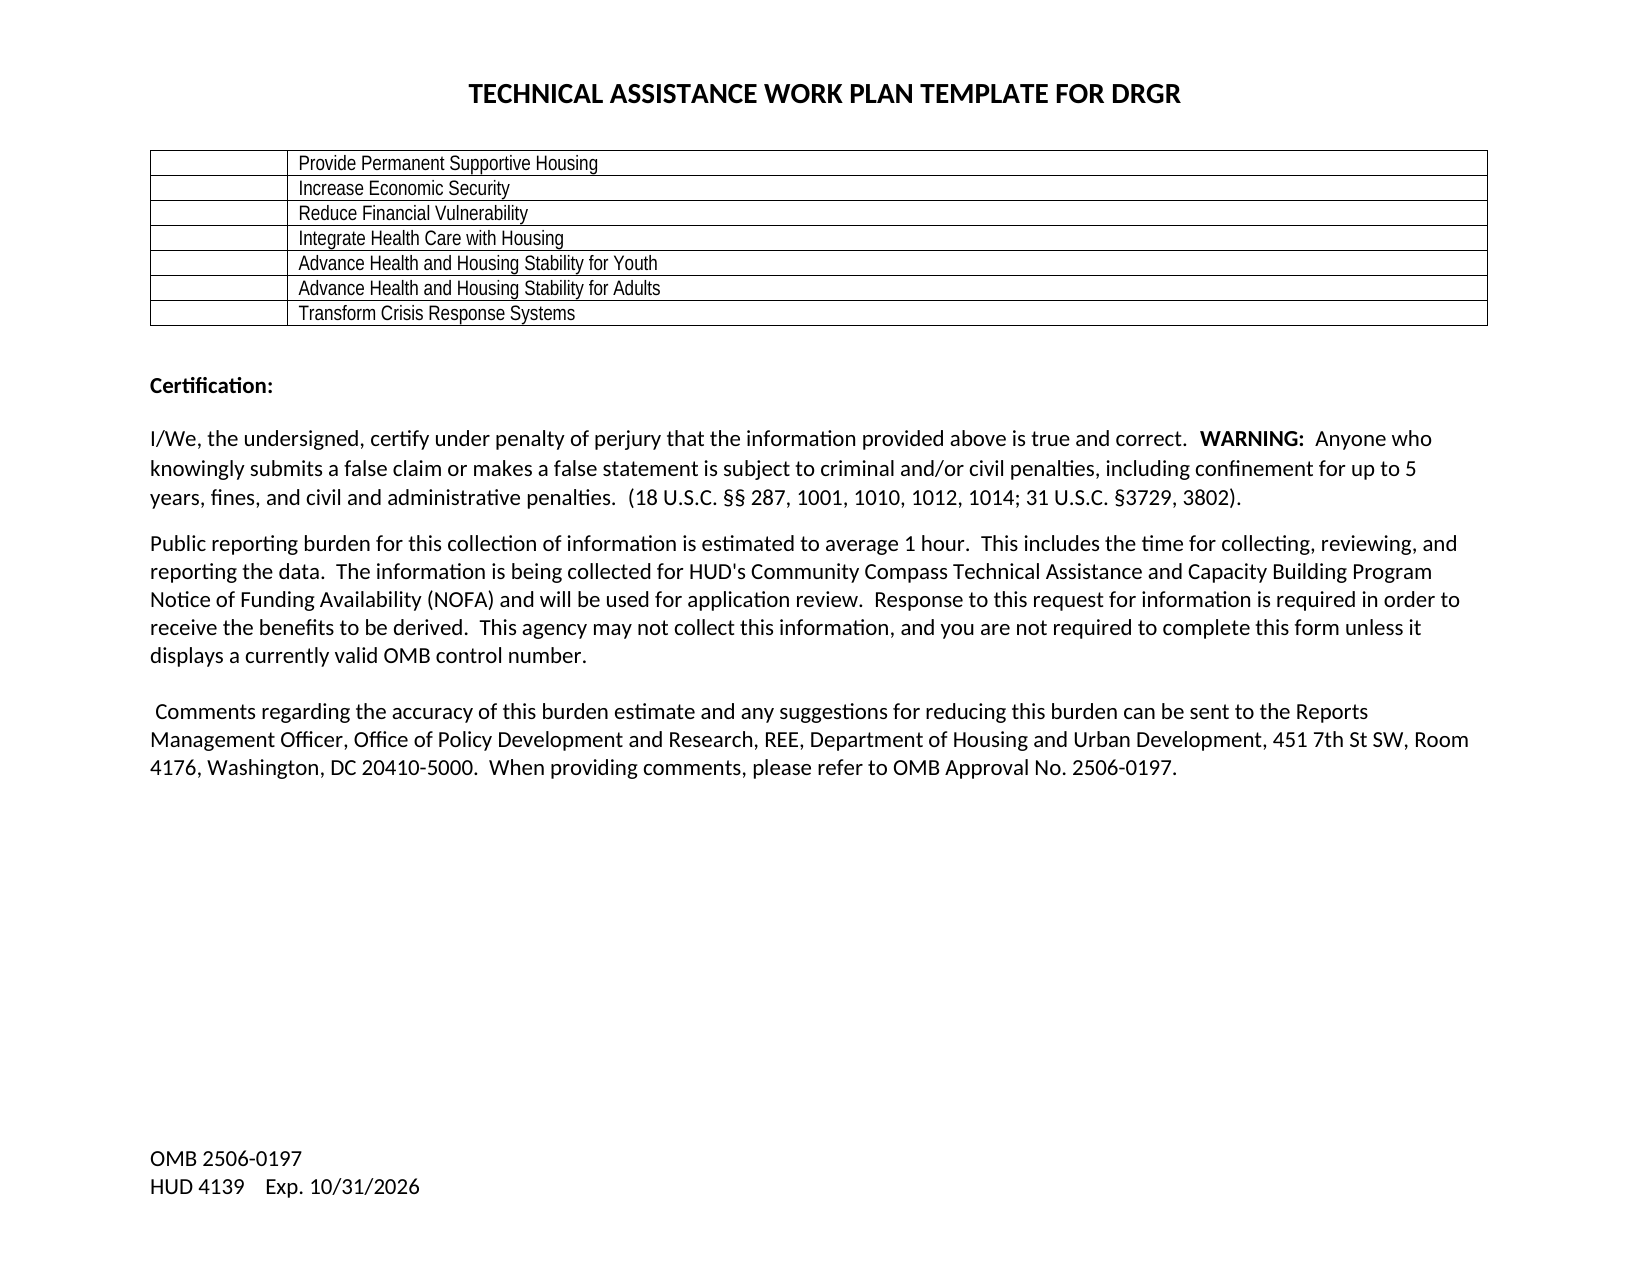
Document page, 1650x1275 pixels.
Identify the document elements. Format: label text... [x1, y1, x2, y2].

table_cell Advance Health and Housing Stability for Adults [288, 276, 1487, 300]
table_cell Advance Health and Housing Stability for Youth [288, 251, 1487, 275]
table_cell Integrate Health Care with Housing [288, 226, 1487, 250]
table_cell [151, 276, 287, 300]
table_cell Reduce Financial Vulnerability [288, 201, 1487, 225]
table_cell [151, 226, 287, 250]
table_cell [151, 201, 287, 225]
table_cell Increase Economic Security [288, 176, 1487, 200]
table_cell [151, 151, 287, 175]
text Public reporting burden for this collection of information is estimated to average 1 hour. This includes the time for collecting, reviewing, and reporting the data. The information is being collected for HUD's Community Compass Technical Assistance and Capacity Building Program Notice of Funding Availability (NOFA) and will be used for application review. Response to this request for information is required in order to receive the benefits to be derived. This agency may not collect this information, and you are not required to complete this form unless it displays a currently valid OMB control number. [150, 529, 1500, 669]
text Comments regarding the accuracy of this burden estimate and any suggestions for reducing this burden can be sent to the Reports Management Officer, Office of Policy Development and Research, REE, Department of Housing and Urban Development, 451 7th St SW, Room 4176, Washington, DC 20410-5000. When providing comments, please refer to OMB Approval No. 2506-0197. [150, 697, 1500, 782]
text Certification: [150, 372, 1500, 399]
table_cell Provide Permanent Supportive Housing [288, 151, 1487, 175]
table_cell [151, 251, 287, 275]
text I/We, the undersigned, certify under penalty of perjury that the information provided above is true and correct. WARNING: Anyone who knowingly submits a false claim or makes a false statement is subject to criminal and/or civil penalties, including confinement for up to 5 years, fines, and civil and administrative penalties. (18 U.S.C. §§ 287, 1001, 1010, 1012, 1014; 31 U.S.C. §3729, 3802). [150, 424, 1455, 511]
table_cell [151, 176, 287, 200]
table_cell Transform Crisis Response Systems [288, 301, 1487, 325]
table_cell [151, 301, 287, 325]
